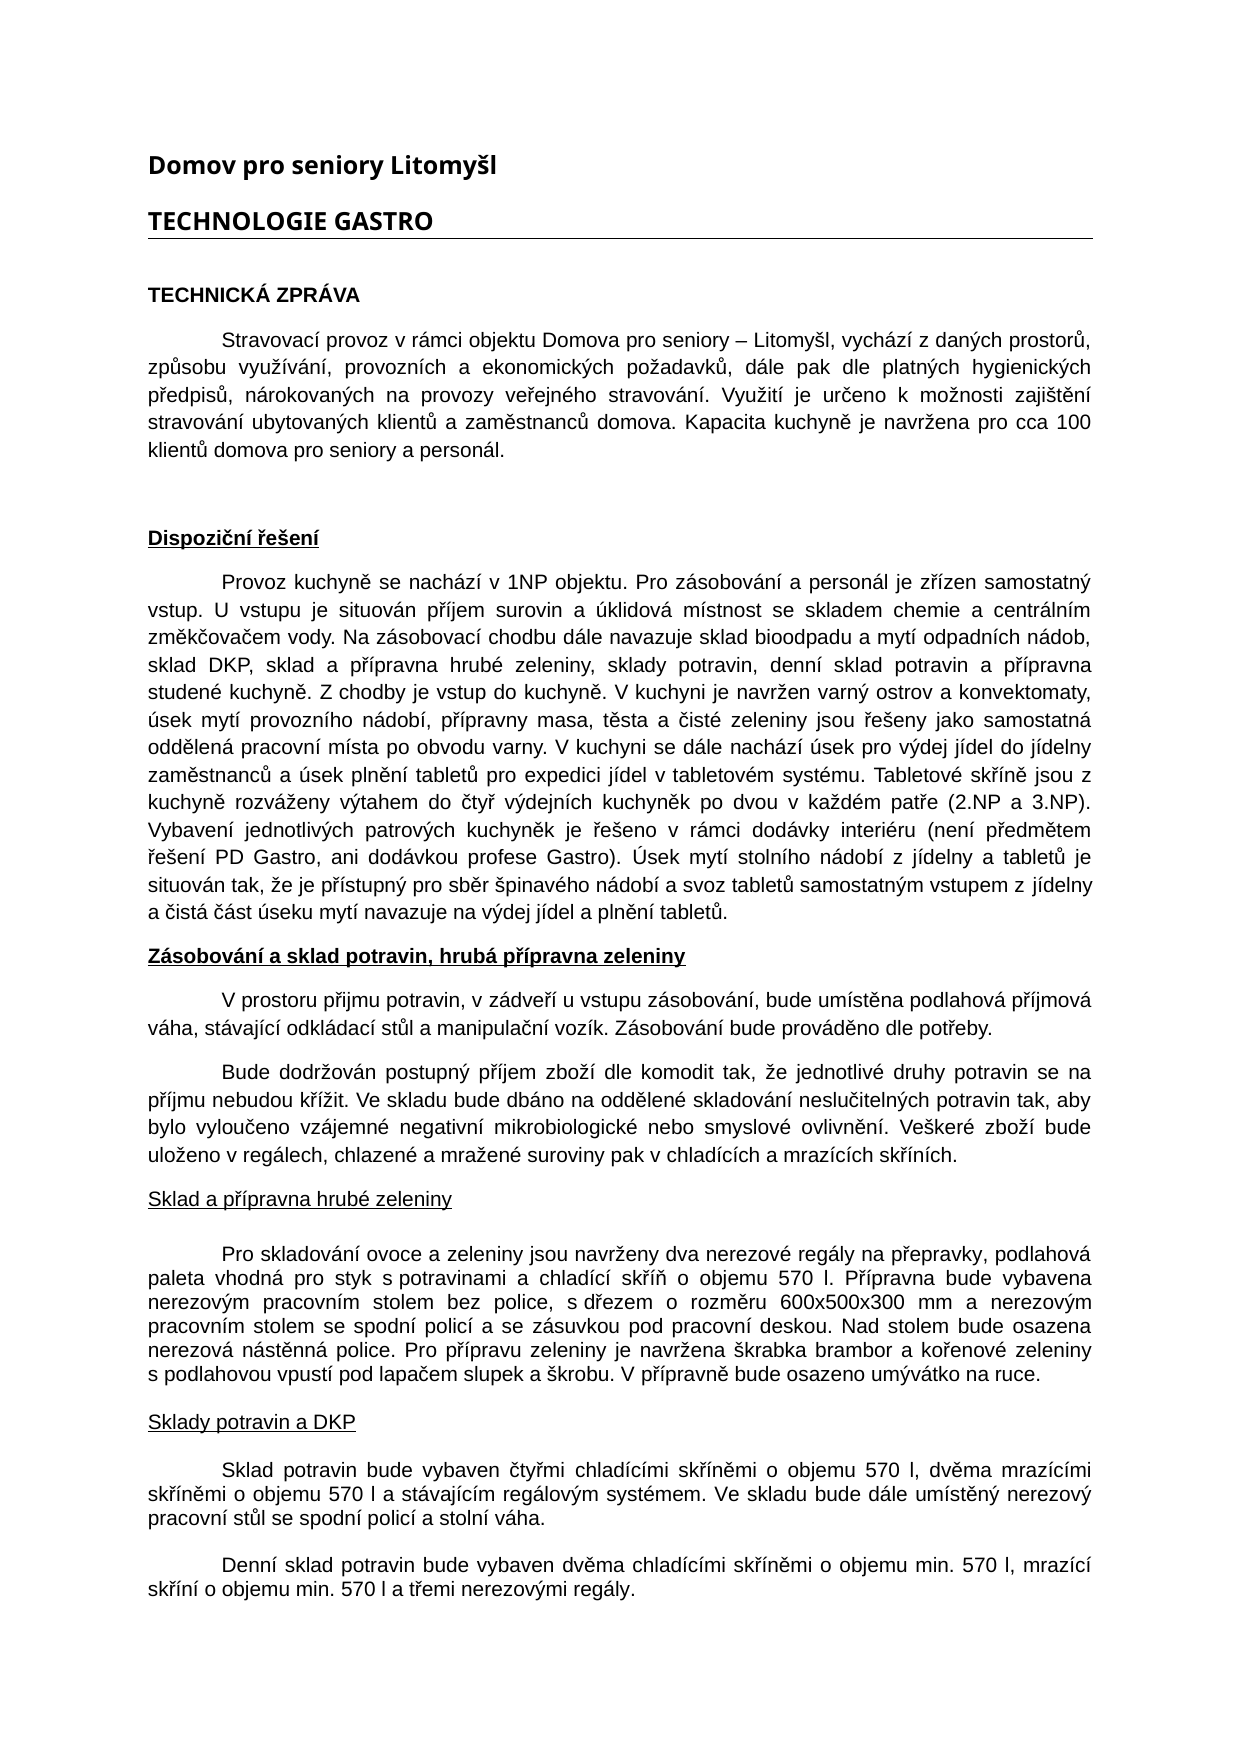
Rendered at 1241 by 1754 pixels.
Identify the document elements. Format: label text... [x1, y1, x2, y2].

text Pro skladování ovoce a zeleniny jsou navrženy dva nerezové regály na přepravky, podlahová paleta vhodná pro styk s potravinami a chladící skříň o objemu 570 l. Přípravna bude vybavena nerezovým pracovním stolem bez police, s dřezem o rozměru 600x500x300 mm a nerezovým pracovním stolem se spodní policí a se zásuvkou pod pracovní deskou. Nad stolem bude osazena nerezová nástěnná police. Pro přípravu zeleniny je navržena škrabka brambor a kořenové zeleniny s podlahovou vpustí pod lapačem slupek a škrobu. V přípravně bude osazeno umývátko na ruce. [148, 1242, 1093, 1386]
text Sklady potravin a DKP [148, 1409, 1093, 1433]
text Bude dodržován postupný příjem zboží dle komodit tak, že jednotlivé druhy potravin se na příjmu nebudou křížit. Ve skladu bude dbáno na oddělené skladování neslučitelných potravin tak, aby bylo vyloučeno vzájemné negativní mikrobiologické nebo smyslové ovlivnění. Veškeré zboží bude uloženo v regálech, chlazené a mražené suroviny pak v chladících a mrazících skříních. [148, 1060, 1093, 1166]
text V prostoru přijmu potravin, v zádveří u vstupu zásobování, bude umístěna podlahová příjmová váha, stávající odkládací stůl a manipulační vozík. Zásobování bude prováděno dle potřeby. [148, 988, 1093, 1040]
text Sklad potravin bude vybaven čtyřmi chladícími skříněmi o objemu 570 l, dvěma mrazícími skříněmi o objemu 570 l a stávajícím regálovým systémem. Ve skladu bude dále umístěný nerezový pracovní stůl se spodní policí a stolní váha. [148, 1457, 1093, 1529]
text Stravovací provoz v rámci objektu Domova pro seniory – Litomyšl, vychází z daných prostorů, způsobu využívání, provozních a ekonomických požadavků, dále pak dle platných hygienických předpisů, nárokovaných na provozy veřejného stravování. Využití je určeno k možnosti zajištění stravování ubytovaných klientů a zaměstnanců domova. Kapacita kuchyně je navržena pro cca 100 klientů domova pro seniory a personál. [148, 327, 1093, 461]
text Sklad a přípravna hrubé zeleniny [148, 1187, 1093, 1211]
text TECHNICKÁ ZPRÁVA [148, 283, 1093, 307]
text Dispoziční řešení [148, 526, 1093, 550]
text Denní sklad potravin bude vybaven dvěma chladícími skříněmi o objemu min. 570 l, mrazící skříní o objemu min. 570 l a třemi nerezovými regály. [148, 1553, 1093, 1601]
text Provoz kuchyně se nachází v 1NP objektu. Pro zásobování a personál je zřízen samostatný vstup. U vstupu je situován příjem surovin a úklidová místnost se skladem chemie a centrálním změkčovačem vody. Na zásobovací chodbu dále navazuje sklad bioodpadu a mytí odpadních nádob, sklad DKP, sklad a přípravna hrubé zeleniny, sklady potravin, denní sklad potravin a přípravna studené kuchyně. Z chodby je vstup do kuchyně. V kuchyni je navržen varný ostrov a konvektomaty, úsek mytí provozního nádobí, přípravny masa, těsta a čisté zeleniny jsou řešeny jako samostatná oddělená pracovní místa po obvodu varny. V kuchyni se dále nachází úsek pro výdej jídel do jídelny zaměstnanců a úsek plnění tabletů pro expedici jídel v tabletovém systému. Tabletové skříně jsou z kuchyně rozváženy výtahem do čtyř výdejních kuchyněk po dvou v každém patře (2.NP a 3.NP). Vybavení jednotlivých patrových kuchyněk je řešeno v rámci dodávky interiéru (není předmětem řešení PD Gastro, ani dodávkou profese Gastro). Úsek mytí stolního nádobí z jídelny a tabletů je situován tak, že je přístupný pro sběr špinavého nádobí a svoz tabletů samostatným vstupem z jídelny a čistá část úseku mytí navazuje na výdej jídel a plnění tabletů. [148, 570, 1093, 924]
text Zásobování a sklad potravin, hrubá přípravna zeleniny [148, 944, 1093, 968]
text TECHNOLOGIE GASTRO [148, 203, 1093, 238]
text Domov pro seniory Litomyšl [148, 148, 1093, 182]
